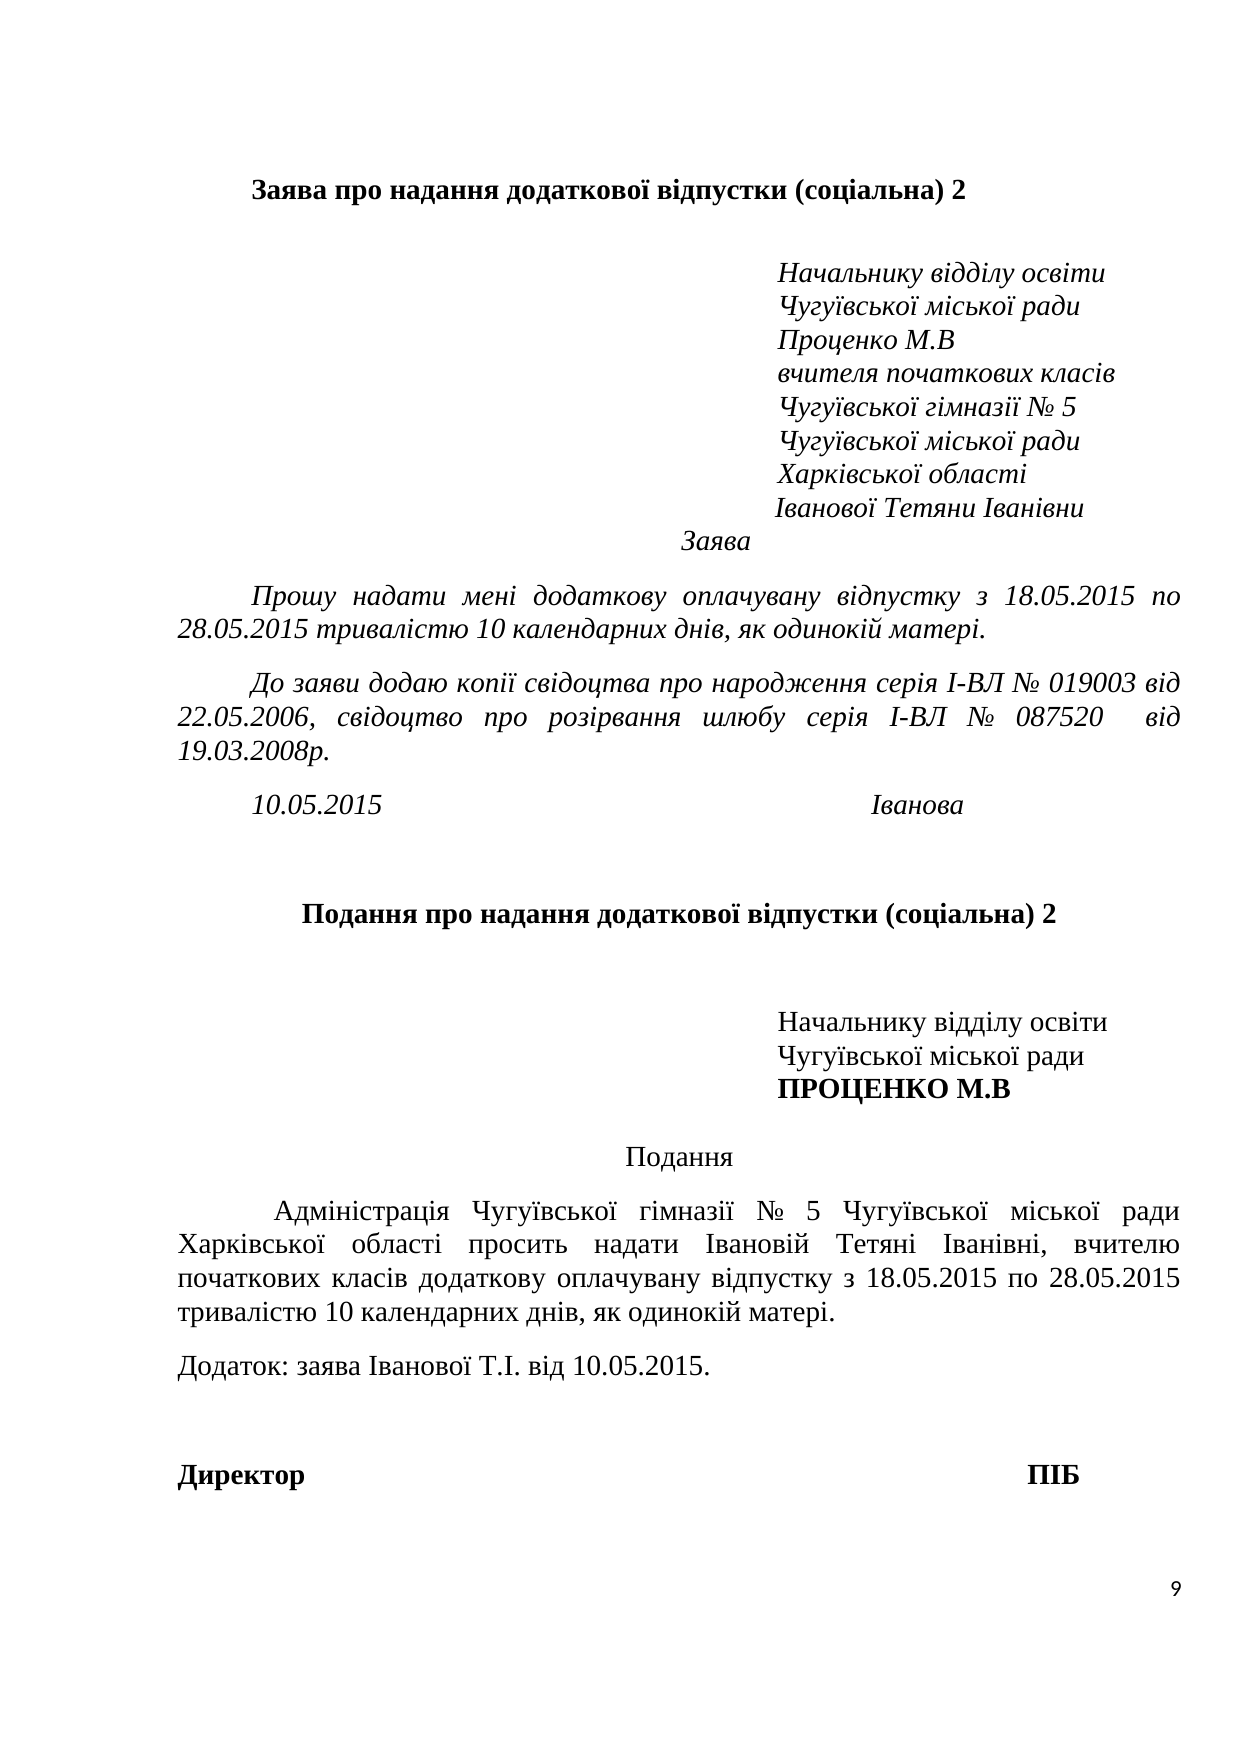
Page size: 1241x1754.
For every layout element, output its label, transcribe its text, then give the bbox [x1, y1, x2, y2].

text Начальнику відділу освіти [177, 1004, 1181, 1038]
text Чугуївської міської ради [177, 288, 1181, 322]
text Адміністрація Чугуївської гімназії № 5 Чугуївської міської ради Харківської області просить надати Івановій Тетяні Іванівні, вчителю початкових класів додаткову оплачувану відпустку з 18.05.2015 по 28.05.2015 тривалістю 10 календарних днів, як одинокій матері. [177, 1193, 1181, 1327]
text Подання [177, 1139, 1181, 1172]
text Проценко М.В [177, 322, 1181, 356]
text Додаток: заява Іванової Т.І. від 10.05.2015. [177, 1348, 1181, 1382]
text 10.05.2015 Іванова [177, 787, 1181, 821]
text Директор ПІБ [177, 1457, 1181, 1490]
text Заява [177, 523, 1181, 557]
text Чугуївської міської ради [177, 423, 1181, 456]
text Подання про надання додаткової відпустки (соціальна) 2 [177, 896, 1181, 929]
text Чугуївської міської ради [177, 1038, 1181, 1072]
text вчителя початкових класів [177, 356, 1181, 389]
text Іванової Тетяни Іванівни [519, 490, 1181, 523]
text Заява про надання додаткової відпустки (соціальна) 2 [177, 172, 1181, 206]
text Чугуївської гімназії № 5 [177, 389, 1181, 423]
text Харківської області [177, 456, 1181, 490]
text ПРОЦЕНКО М.В [177, 1072, 1181, 1105]
text Начальнику відділу освіти [177, 255, 1181, 288]
text Прошу надати мені додаткову оплачувану відпустку з 18.05.2015 по 28.05.2015 тривалістю 10 календарних днів, як одинокій матері. [177, 578, 1181, 645]
text До заяви додаю копії свідоцтва про народження серія І-ВЛ № 019003 від 22.05.2006, свідоцтво про розірвання шлюбу серія І-ВЛ № 087520 від 19.03.2008р. [177, 666, 1181, 766]
